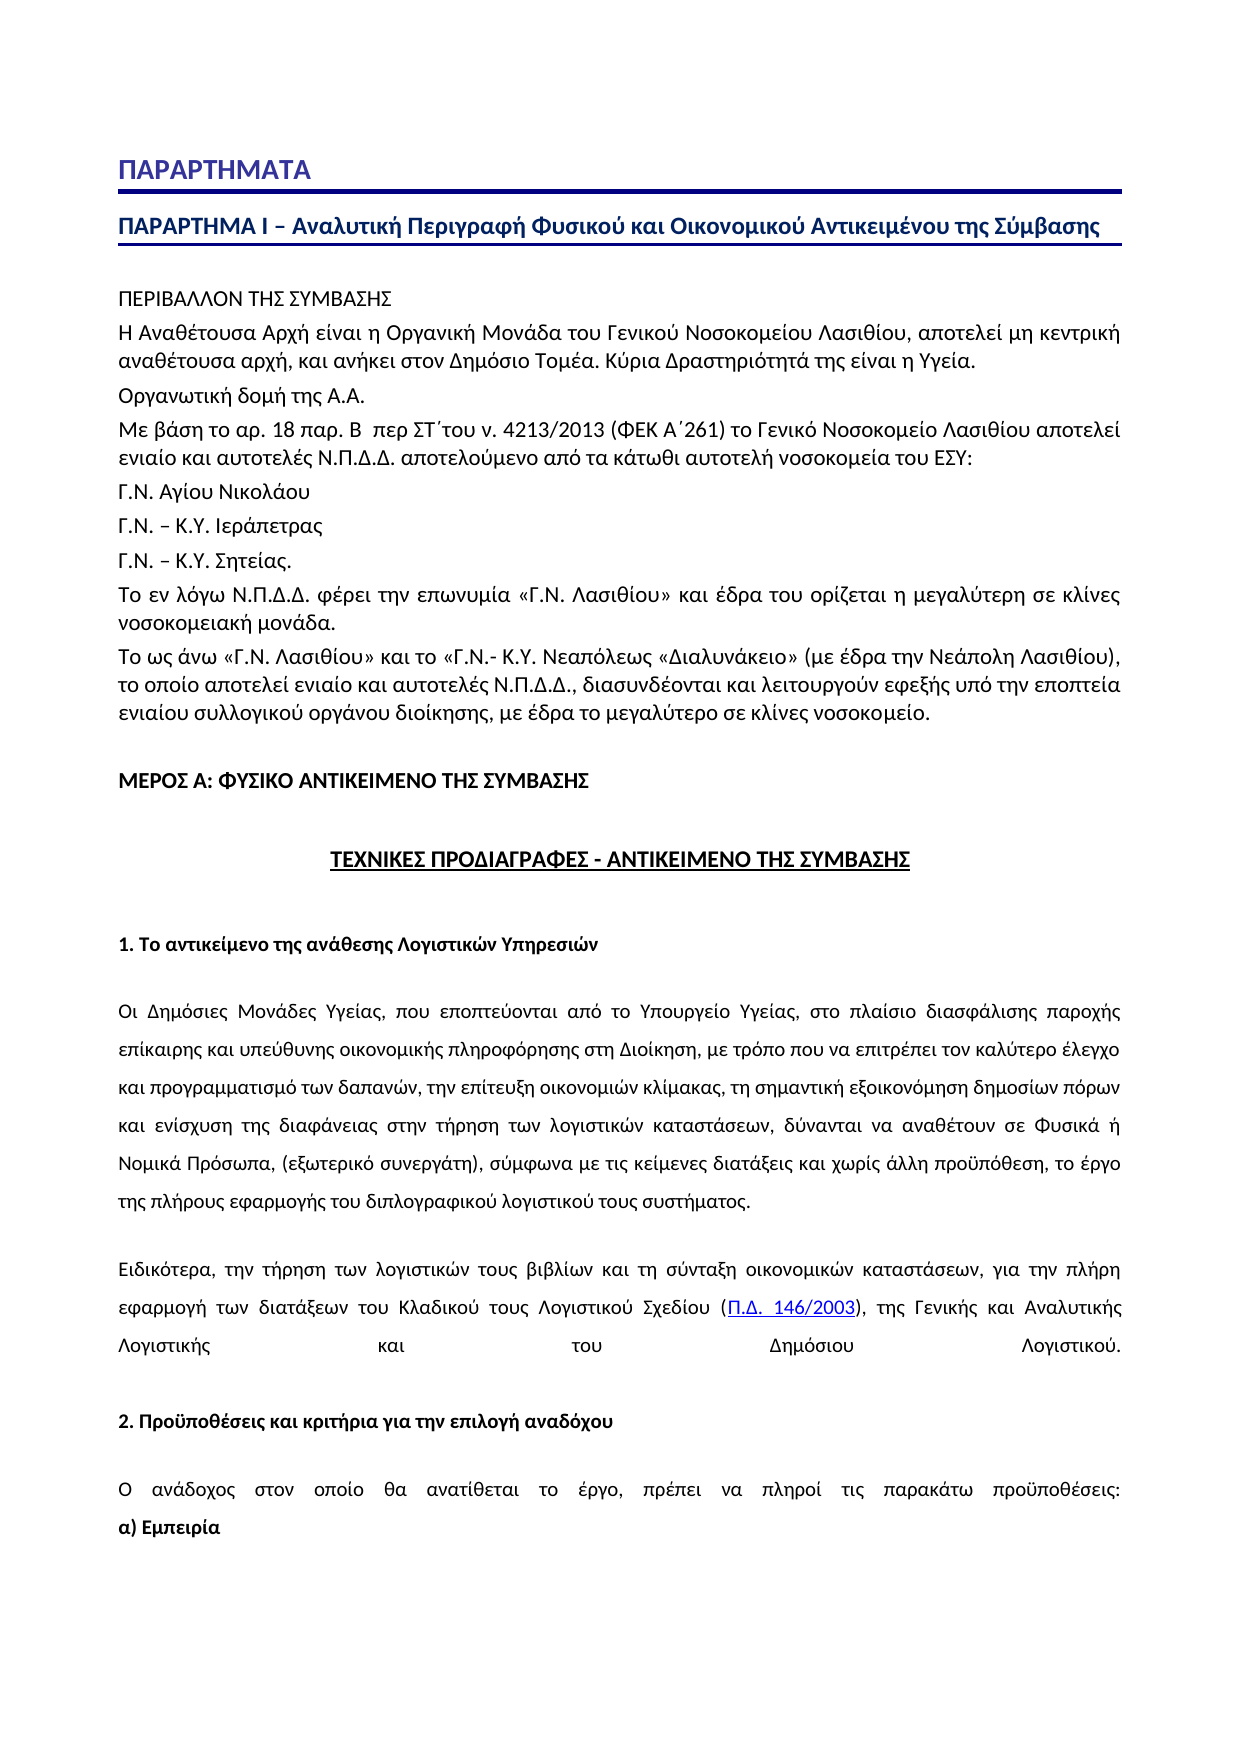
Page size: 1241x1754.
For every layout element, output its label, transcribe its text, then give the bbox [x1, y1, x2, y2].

text Το εν λόγω Ν.Π.Δ.Δ. φέρει την επωνυμία «Γ.Ν. Λασιθίου» και έδρα του ορίζεται η μεγαλύτερη σε κλίνες νοσοκομειακή μονάδα. [118, 580, 1122, 636]
text ΜΕΡΟΣ Α: ΦΥΣΙΚΟ ΑΝΤΙΚΕΙΜΕΝΟ ΤΗΣ ΣΥΜΒΑΣΗΣ [118, 766, 1122, 794]
text Ειδικότερα, την τήρηση των λογιστικών τους βιβλίων και τη σύνταξη οικονομικών καταστάσεων, για την πλήρη εφαρμογή των διατάξεων του Κλαδικού τους Λογιστικού Σχεδίου (Π.Δ. 146/2003), της Γενικής και Αναλυτικής Λογιστικής και του Δημόσιου Λογιστικού. 2. Προϋποθέσεις και κριτήρια για την επιλογή αναδόχου [118, 1256, 1122, 1434]
text Γ.Ν. – Κ.Υ. Ιεράπετρας [118, 512, 1122, 539]
text ΠΑΡΑΡΤΗΜΑΤΑ [118, 151, 1122, 189]
text ΠΑΡΑΡΤΗΜΑ Ι – Αναλυτική Περιγραφή Φυσικού και Οικονομικού Αντικειμένου της Σύμβασης [118, 211, 1122, 243]
text Η Αναθέτουσα Αρχή είναι η Οργανική Μονάδα του Γενικού Νοσοκομείου Λασιθίου, αποτελεί μη κεντρική αναθέτουσα αρχή, και ανήκει στον Δημόσιο Τομέα. Κύρια Δραστηριότητά της είναι η Υγεία. [118, 318, 1122, 374]
text Με βάση το αρ. 18 παρ. Β περ ΣΤ΄του ν. 4213/2013 (ΦΕΚ Α΄261) το Γενικό Νοσοκομείο Λασιθίου αποτελεί ενιαίο και αυτοτελές Ν.Π.Δ.Δ. αποτελούμενο από τα κάτωθι αυτοτελή νοσοκομεία του ΕΣΥ: [118, 415, 1122, 471]
text Γ.Ν. – Κ.Υ. Σητείας. [118, 546, 1122, 574]
text Οργανωτική δομή της Α.Α. [118, 381, 1122, 409]
text 1. Το αντικείμενο της ανάθεσης Λογιστικών Υπηρεσιών [118, 931, 1122, 956]
text Το ως άνω «Γ.Ν. Λασιθίου» και το «Γ.Ν.- Κ.Υ. Νεαπόλεως «Διαλυνάκειο» (με έδρα την Νεάπολη Λασιθίου), το οποίο αποτελεί ενιαίο και αυτοτελές Ν.Π.Δ.Δ., διασυνδέονται και λειτουργούν εφεξής υπό την εποπτεία ενιαίου συλλογικού οργάνου διοίκησης, με έδρα το μεγαλύτερο σε κλίνες νοσοκομείο. [118, 642, 1122, 726]
text ΠΕΡΙΒΑΛΛΟΝ ΤΗΣ ΣΥΜΒΑΣΗΣ [118, 284, 1122, 312]
text Ο ανάδοχος στον οποίο θα ανατίθεται το έργο, πρέπει να πληροί τις παρακάτω προϋποθέσεις: α) Εμπειρία [118, 1476, 1122, 1539]
text Γ.Ν. Αγίου Νικολάου [118, 477, 1122, 505]
text ΤΕΧΝΙΚΕΣ ΠΡΟΔΙΑΓΡΑΦΕΣ - ΑΝΤΙΚΕΙΜΕΝΟ ΤΗΣ ΣΥΜΒΑΣΗΣ [118, 844, 1122, 874]
text Οι Δημόσιες Μονάδες Υγείας, που εποπτεύονται από το Υπουργείο Υγείας, στο πλαίσιο διασφάλισης παροχής επίκαιρης και υπεύθυνης οικονομικής πληροφόρησης στη Διοίκηση, με τρόπο που να επιτρέπει τον καλύτερο έλεγχο και προγραμματισμό των δαπανών, την επίτευξη οικονομιών κλίμακας, τη σημαντική εξοικονόμηση δημοσίων πόρων και ενίσχυση της διαφάνειας στην τήρηση των λογιστικών καταστάσεων, δύνανται να αναθέτουν σε Φυσικά ή Νομικά Πρόσωπα, (εξωτερικό συνεργάτη), σύμφωνα με τις κείμενες διατάξεις και χωρίς άλλη προϋπόθεση, το έργο της πλήρους εφαρμογής του διπλογραφικού λογιστικού τους συστήματος. [118, 998, 1122, 1214]
